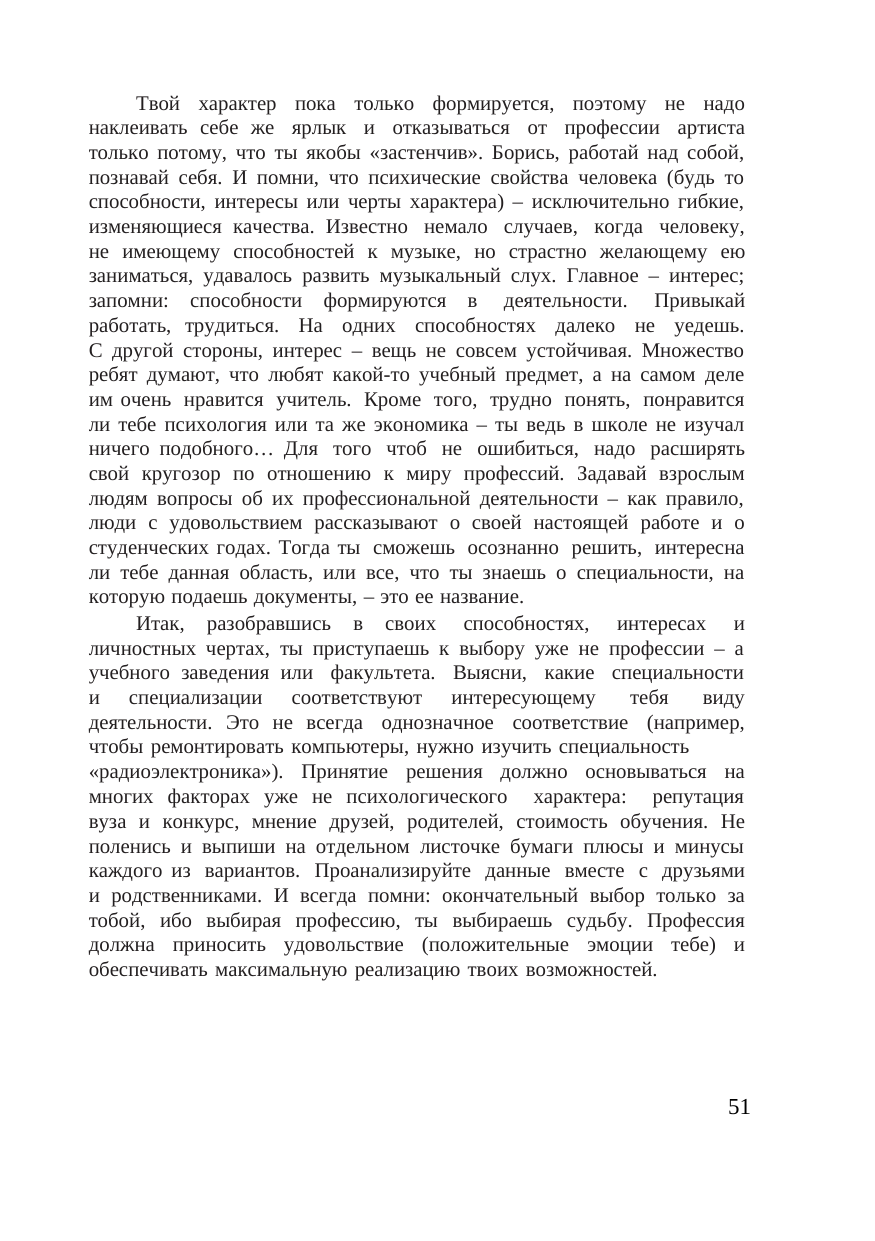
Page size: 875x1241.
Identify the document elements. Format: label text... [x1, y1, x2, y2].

text «радиоэлектроника»). Принятие решения должно основываться на многих факторах уже не психологического характера: репутация вуза и конкурс, мнение друзей, родителей, стоимость обучения. Не поленись и выпиши на отдельном листочке бумаги плюсы и минусы каждого из вариантов. Проанализируйте данные вместе с друзьями и родственниками. И всегда помни: окончательный выбор только за тобой, ибо выбирая профессию, ты выбираешь судьбу. Профессия должна приносить удовольствие (положительные эмоции тебе) и обеспечивать максимальную реализацию твоих возможностей. [88, 759, 745, 981]
text Твой характер пока только формируется, поэтому не надо наклеивать себе же ярлык и отказываться от профессии артиста только потому, что ты якобы «застенчив». Борись, работай над собой, познавай себя. И помни, что психические свойства человека (будь то способности, интересы или черты характера) – исключительно гибкие, изменяющиеся качества. Известно немало случаев, когда человеку, не имеющему способностей к музыке, но страстно желающему ею заниматься, удавалось развить музыкальный слух. Главное – интерес; запомни: способности формируются в деятельности. Привыкай работать, трудиться. На одних способностях далеко не уедешь. С другой стороны, интерес – вещь не совсем устойчивая. Множество ребят думают, что любят какой-то учебный предмет, а на самом деле им очень нравится учитель. Кроме того, трудно понять, понравится ли тебе психология или та же экономика – ты ведь в школе не изучал ничего подобного… Для того чтоб не ошибиться, надо расширять свой кругозор по отношению к миру профессий. Задавай взрослым людям вопросы об их профессиональной деятельности – как правило, люди с удовольствием рассказывают о своей настоящей работе и о студенческих годах. Тогда ты сможешь осознанно решить, интересна ли тебе данная область, или все, что ты знаешь о специальности, на которую подаешь документы, – это ее название. [88, 91, 745, 608]
text Итак, разобравшись в своих способностях, интересах и личностных чертах, ты приступаешь к выбору уже не профессии – а учебного заведения или факультета. Выясни, какие специальности и специализации соответствуют интересующему тебя виду деятельности. Это не всегда однозначное соответствие (например, чтобы ремонтировать компьютеры, нужно изучить специальность [88, 611, 745, 758]
